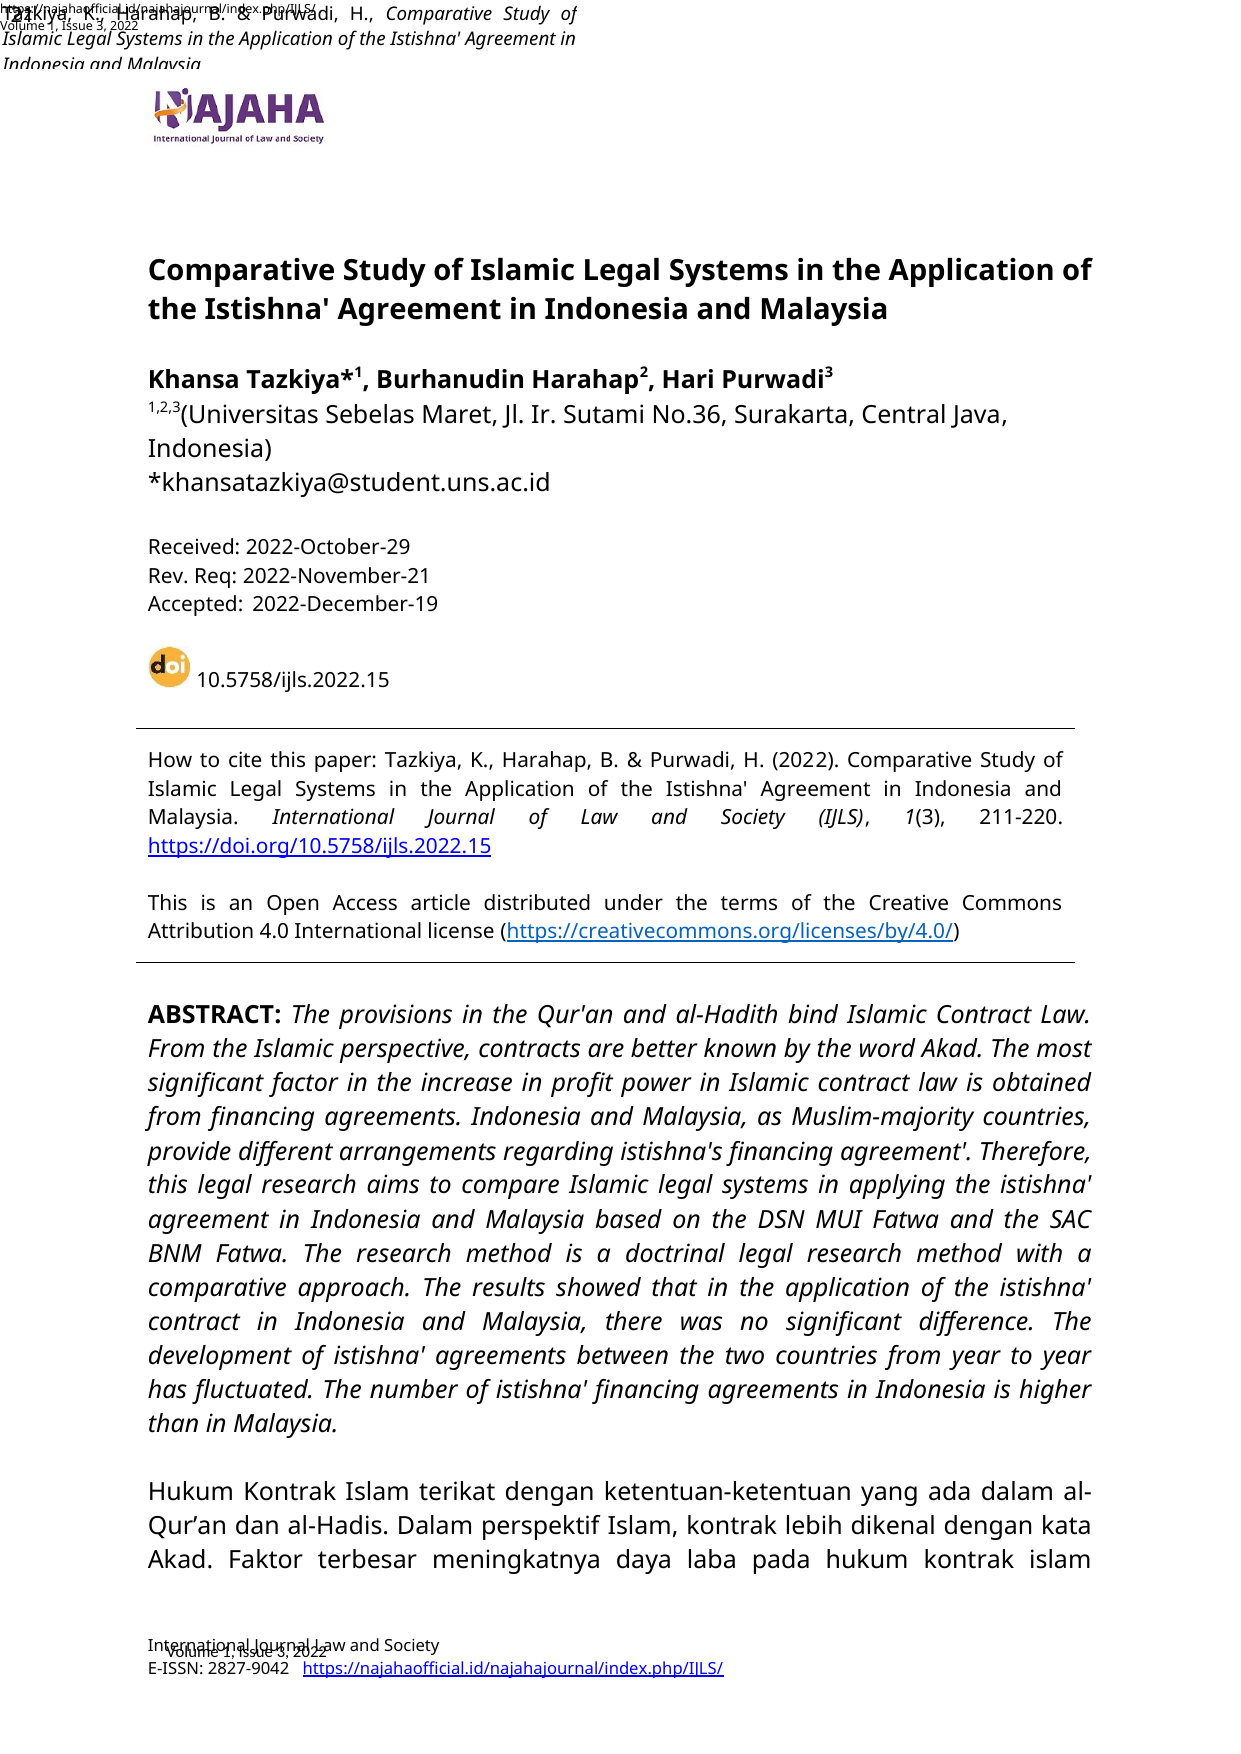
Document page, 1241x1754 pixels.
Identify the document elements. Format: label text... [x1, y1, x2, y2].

text Received: 2022-October-29 [148, 532, 1016, 561]
text 1,2,3(Universitas Sebelas Maret, Jl. Ir. Sutami No.36, Surakarta, Central Java, Indonesia) [148, 396, 1092, 464]
text Khansa Tazkiya*1, Burhanudin Harahap2, Hari Purwadi3 [148, 362, 1092, 396]
text 10.5758/ijls.2022.15 [148, 646, 1016, 693]
picture [147, 75, 328, 158]
text Rev. Req: 2022-November-21 [148, 561, 1016, 589]
picture [147, 646, 191, 688]
text ABSTRACT: The provisions in the Qur'an and al-Hadith bind Islamic Contract Law. From the Islamic perspective, contracts are better known by the word Akad. The most significant factor in the increase in profit power in Islamic contract law is obtained from financing agreements. Indonesia and Malaysia, as Muslim-majority countries, provide different arrangements regarding istishna's financing agreement'. Therefore, this legal research aims to compare Islamic legal systems in applying the istishna' agreement in Indonesia and Malaysia based on the DSN MUI Fatwa and the SAC BNM Fatwa. The research method is a doctrinal legal research method with a comparative approach. The results showed that in the application of the istishna' contract in Indonesia and Malaysia, there was no significant difference. The development of istishna' agreements between the two countries from year to year has fluctuated. The number of istishna' financing agreements in Indonesia is higher than in Malaysia. [148, 997, 1093, 1440]
text Accepted: 2022-December-19 [148, 589, 1016, 618]
text *khansatazkiya@student.uns.ac.id [148, 464, 1092, 498]
text Comparative Study of Islamic Legal Systems in the Application of the Istishna' Agreement in Indonesia and Malaysia [148, 249, 1092, 328]
table_header How to cite this paper: Tazkiya, K., Harahap, B. & Purwadi, H. (2022). Comparative Study of Islamic Legal Systems in the Application of the Istishna' Agreement in Indonesia and Malaysia. International Journal of Law and Society (IJLS), 1(3), 211-220. https://doi.org/10.5758/ijls.2022.15 This is an Open Access article distributed under the terms of the Creative Commons Attribution 4.0 International license (https://creativecommons.org/licenses/by/4.0/) [136, 729, 1074, 962]
